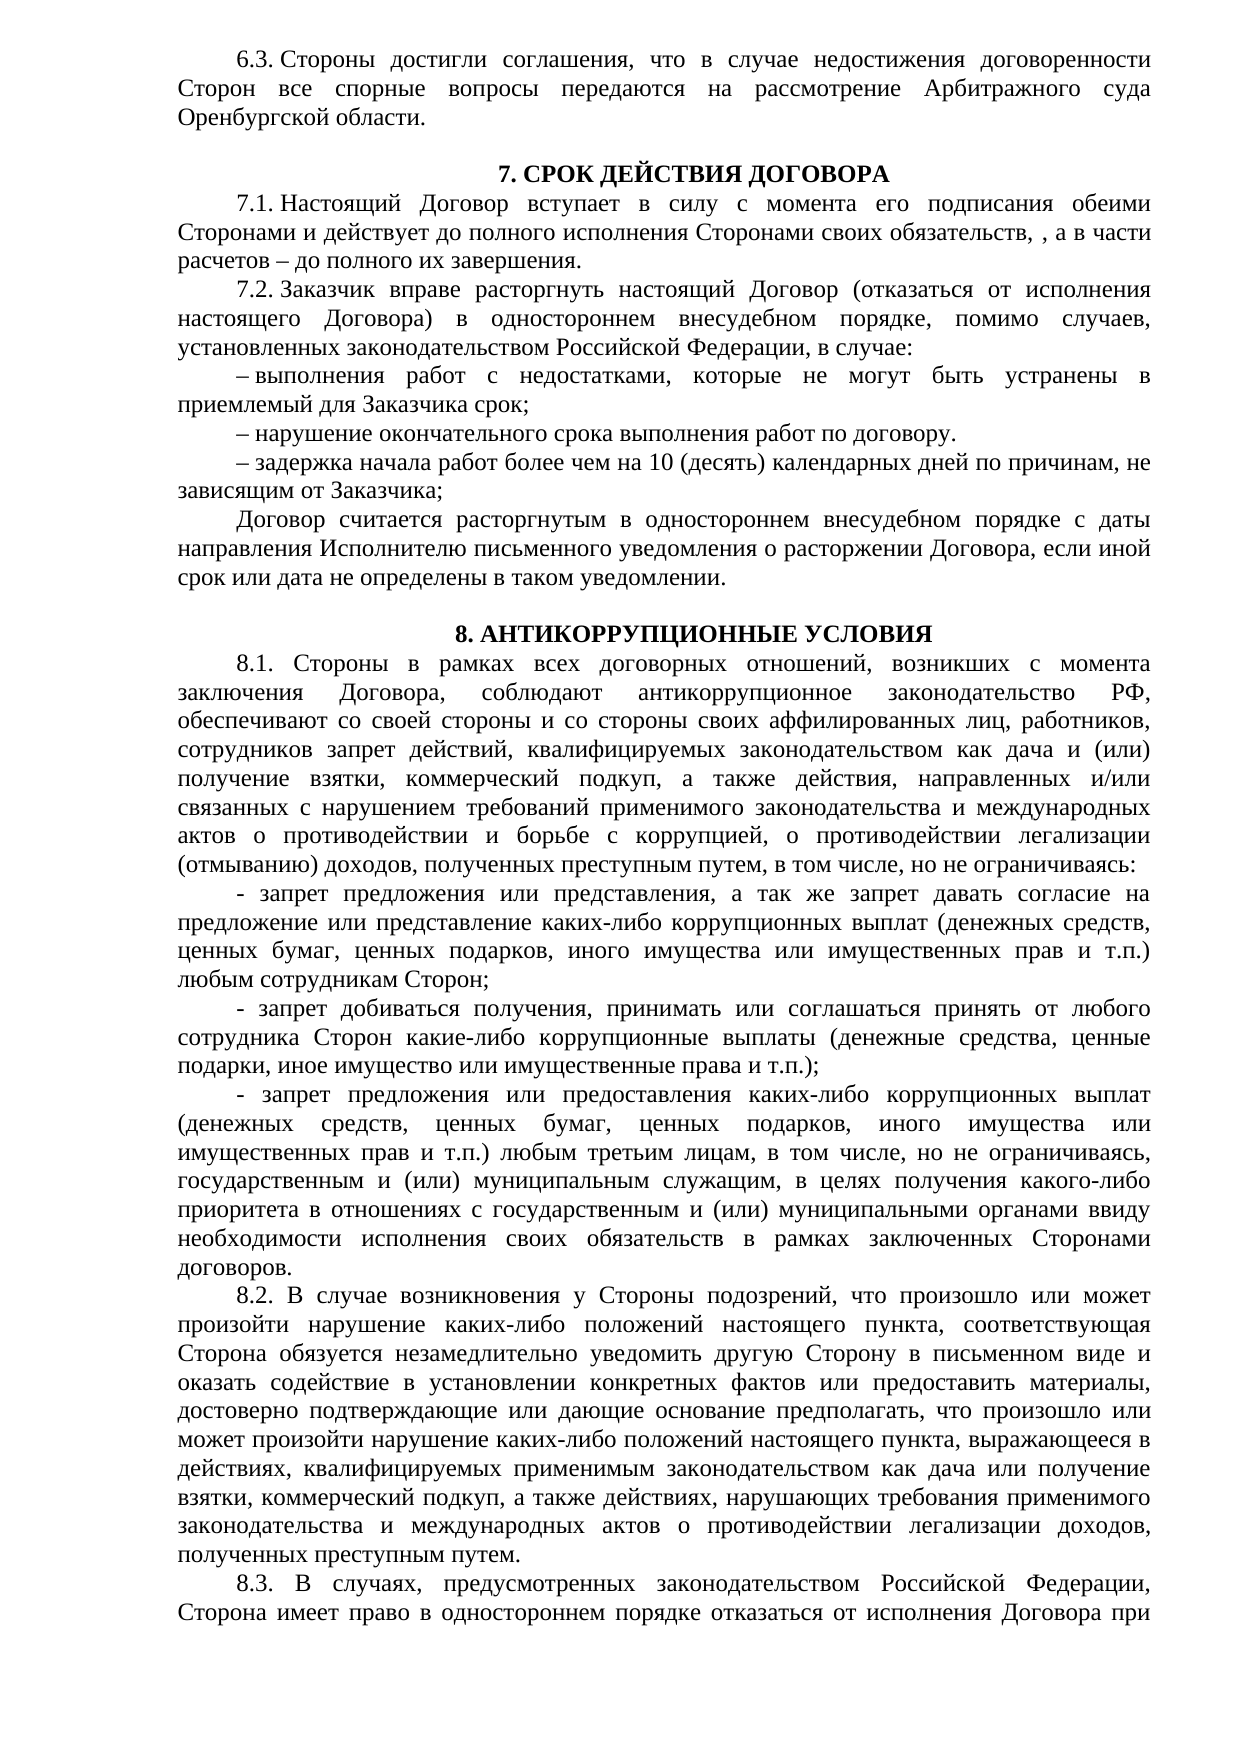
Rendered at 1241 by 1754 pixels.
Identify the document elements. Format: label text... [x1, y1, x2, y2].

text 7. СРОК ДЕЙСТВИЯ ДОГОВОРА [177, 159, 1152, 188]
text – нарушение окончательного срока выполнения работ по договору. [177, 418, 1152, 447]
text - запрет добиваться получения, принимать или соглашаться принять от любого сотрудника Сторон какие-либо коррупционные выплаты (денежные средства, ценные подарки, иное имущество или имущественные права и т.п.); [177, 993, 1152, 1079]
text 8.2. В случае возникновения у Стороны подозрений, что произошло или может произойти нарушение каких-либо положений настоящего пункта, соответствующая Сторона обязуется незамедлительно уведомить другую Сторону в письменном виде и оказать содействие в установлении конкретных фактов или предоставить материалы, достоверно подтверждающие или дающие основание предполагать, что произошло или может произойти нарушение каких-либо положений настоящего пункта, выражающееся в действиях, квалифицируемых применимым законодательством как дача или получение взятки, коммерческий подкуп, а также действиях, нарушающих требования применимого законодательства и международных актов о противодействии легализации доходов, полученных преступным путем. [177, 1281, 1152, 1568]
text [177, 1568, 1152, 1626]
text - запрет предложения или предоставления каких-либо коррупционных выплат (денежных средств, ценных бумаг, ценных подарков, иного имущества или имущественных прав и т.п.) любым третьим лицам, в том числе, но не ограничиваясь, государственным и (или) муниципальным служащим, в целях получения какого-либо приоритета в отношениях с государственным и (или) муниципальными органами ввиду необходимости исполнения своих обязательств в рамках заключенных Сторонами договоров. [177, 1079, 1152, 1281]
text 8.1. Стороны в рамках всех договорных отношений, возникших с момента заключения Договора, соблюдают антикоррупционное законодательство РФ, обеспечивают со своей стороны и со стороны своих аффилированных лиц, работников, сотрудников запрет действий, квалифицируемых законодательством как дача и (или) получение взятки, коммерческий подкуп, а также действия, направленных и/или связанных с нарушением требований применимого законодательства и международных актов о противодействии и борьбе с коррупцией, о противодействии легализации (отмыванию) доходов, полученных преступным путем, в том числе, но не ограничиваясь: [177, 648, 1152, 878]
text 6.3. Стороны достигли соглашения, что в случае недостижения договоренности Сторон все спорные вопросы передаются на рассмотрение Арбитражного суда Оренбургской области. [177, 44, 1152, 131]
text – задержка начала работ более чем на 10 (десять) календарных дней по причинам, не зависящим от Заказчика; [177, 447, 1152, 504]
text 8. АНТИКОРРУПЦИОННЫЕ УСЛОВИЯ [177, 619, 1152, 648]
text 7.1. Настоящий Договор вступает в силу с момента его подписания обеими Сторонами и действует до полного исполнения Сторонами своих обязательств, , а в части расчетов – до полного их завершения. [177, 188, 1152, 274]
text 7.2. Заказчик вправе расторгнуть настоящий Договор (отказаться от исполнения настоящего Договора) в одностороннем внесудебном порядке, помимо случаев, установленных законодательством Российской Федерации, в случае: [177, 274, 1152, 361]
text - запрет предложения или представления, а так же запрет давать согласие на предложение или представление каких-либо коррупционных выплат (денежных средств, ценных бумаг, ценных подарков, иного имущества или имущественных прав и т.п.) любым сотрудникам Сторон; [177, 878, 1152, 993]
text – выполнения работ с недостатками, которые не могут быть устранены в приемлемый для Заказчика срок; [177, 361, 1152, 418]
text Договор считается расторгнутым в одностороннем внесудебном порядке с даты направления Исполнителю письменного уведомления о расторжении Договора, если иной срок или дата не определены в таком уведомлении. [177, 504, 1152, 591]
